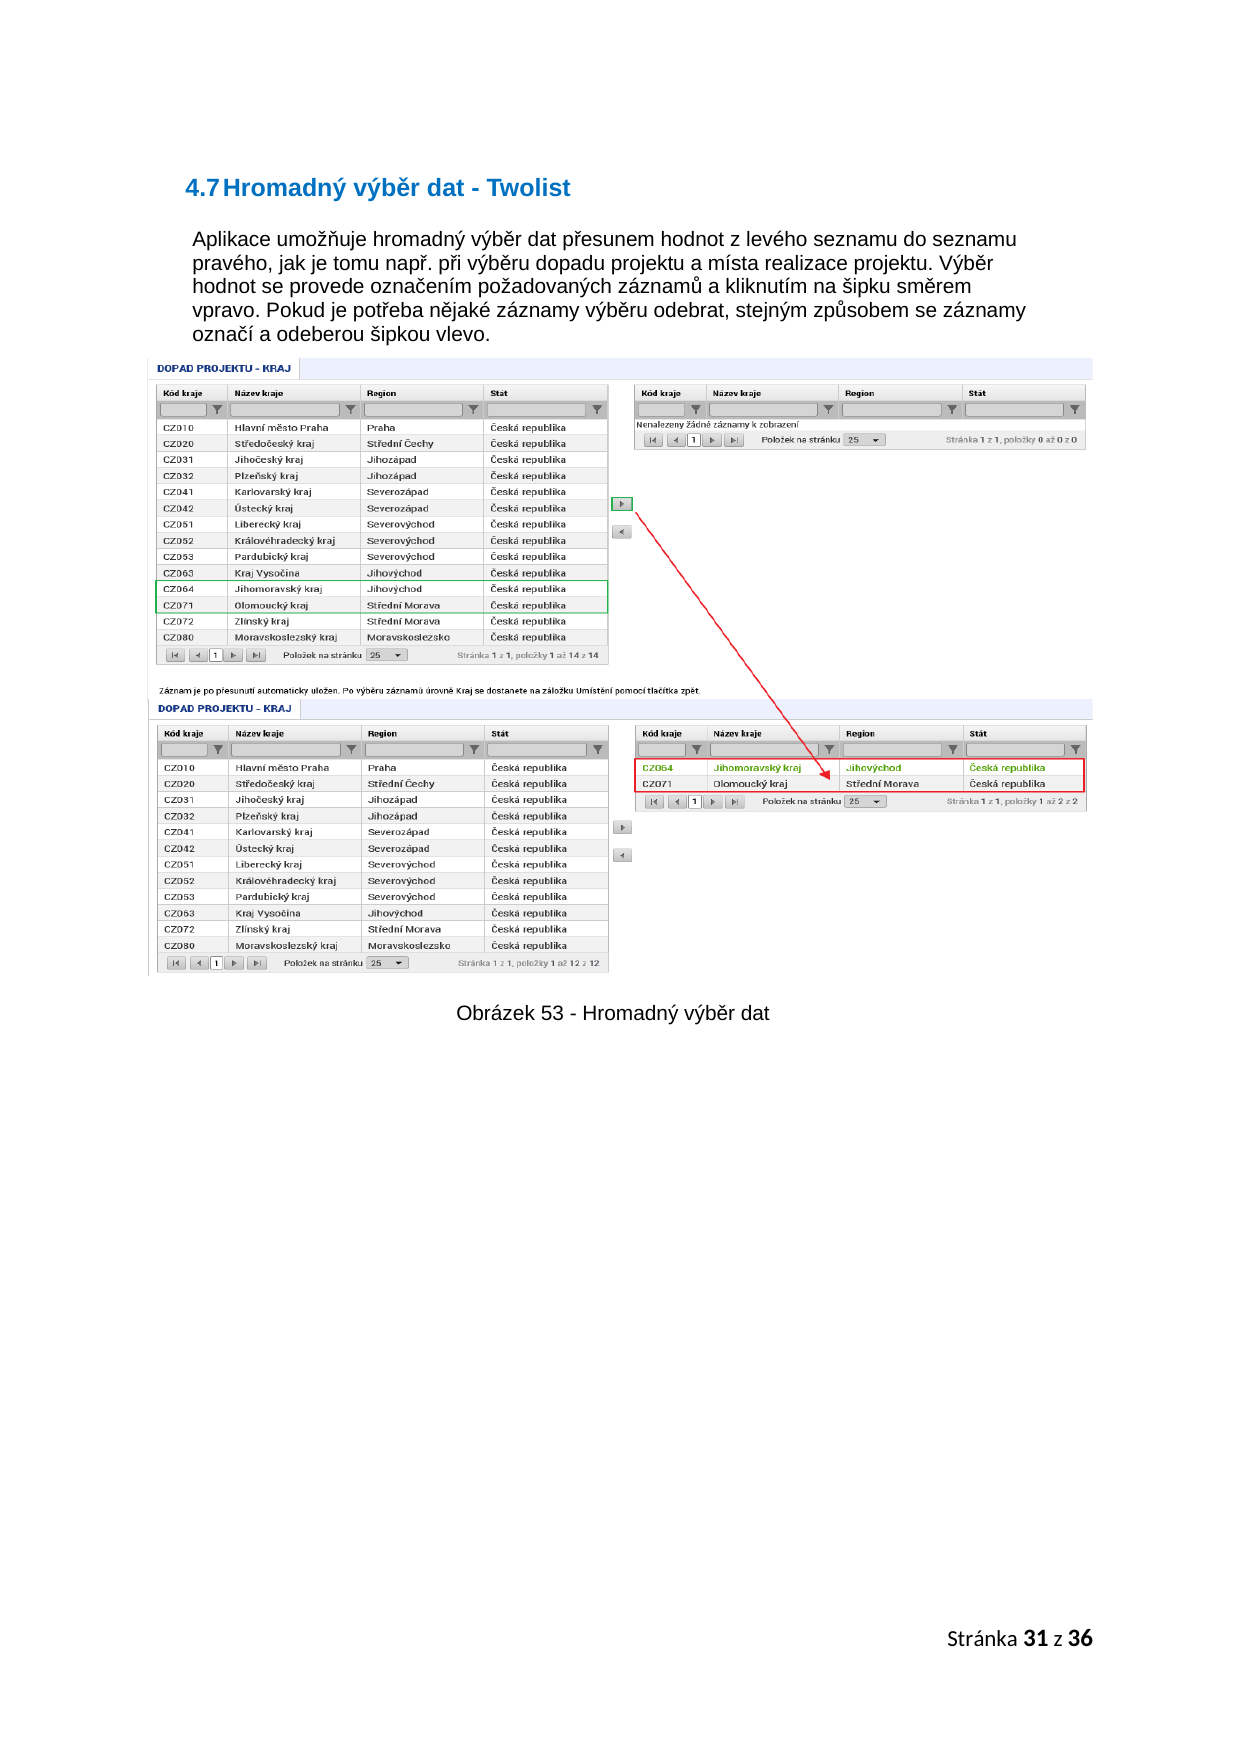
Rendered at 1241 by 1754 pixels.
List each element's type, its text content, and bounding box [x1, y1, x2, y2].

text Aplikace umožňuje hromadný výběr dat přesunem hodnot z levého seznamu do seznamu pravého, jak je tomu např. při výběru dopadu projektu a místa realizace projektu. Výběr hodnot se provede označením požadovaných záznamů a kliknutím na šipku směrem vpravo. Pokud je potřeba nějaké záznamy výběru odebrat, stejným způsobem se záznamy označí a odeberou šipkou vlevo. [192, 226, 1034, 346]
picture [147, 358, 1093, 976]
text Hromadný výběr dat - Twolist [185, 173, 1093, 201]
